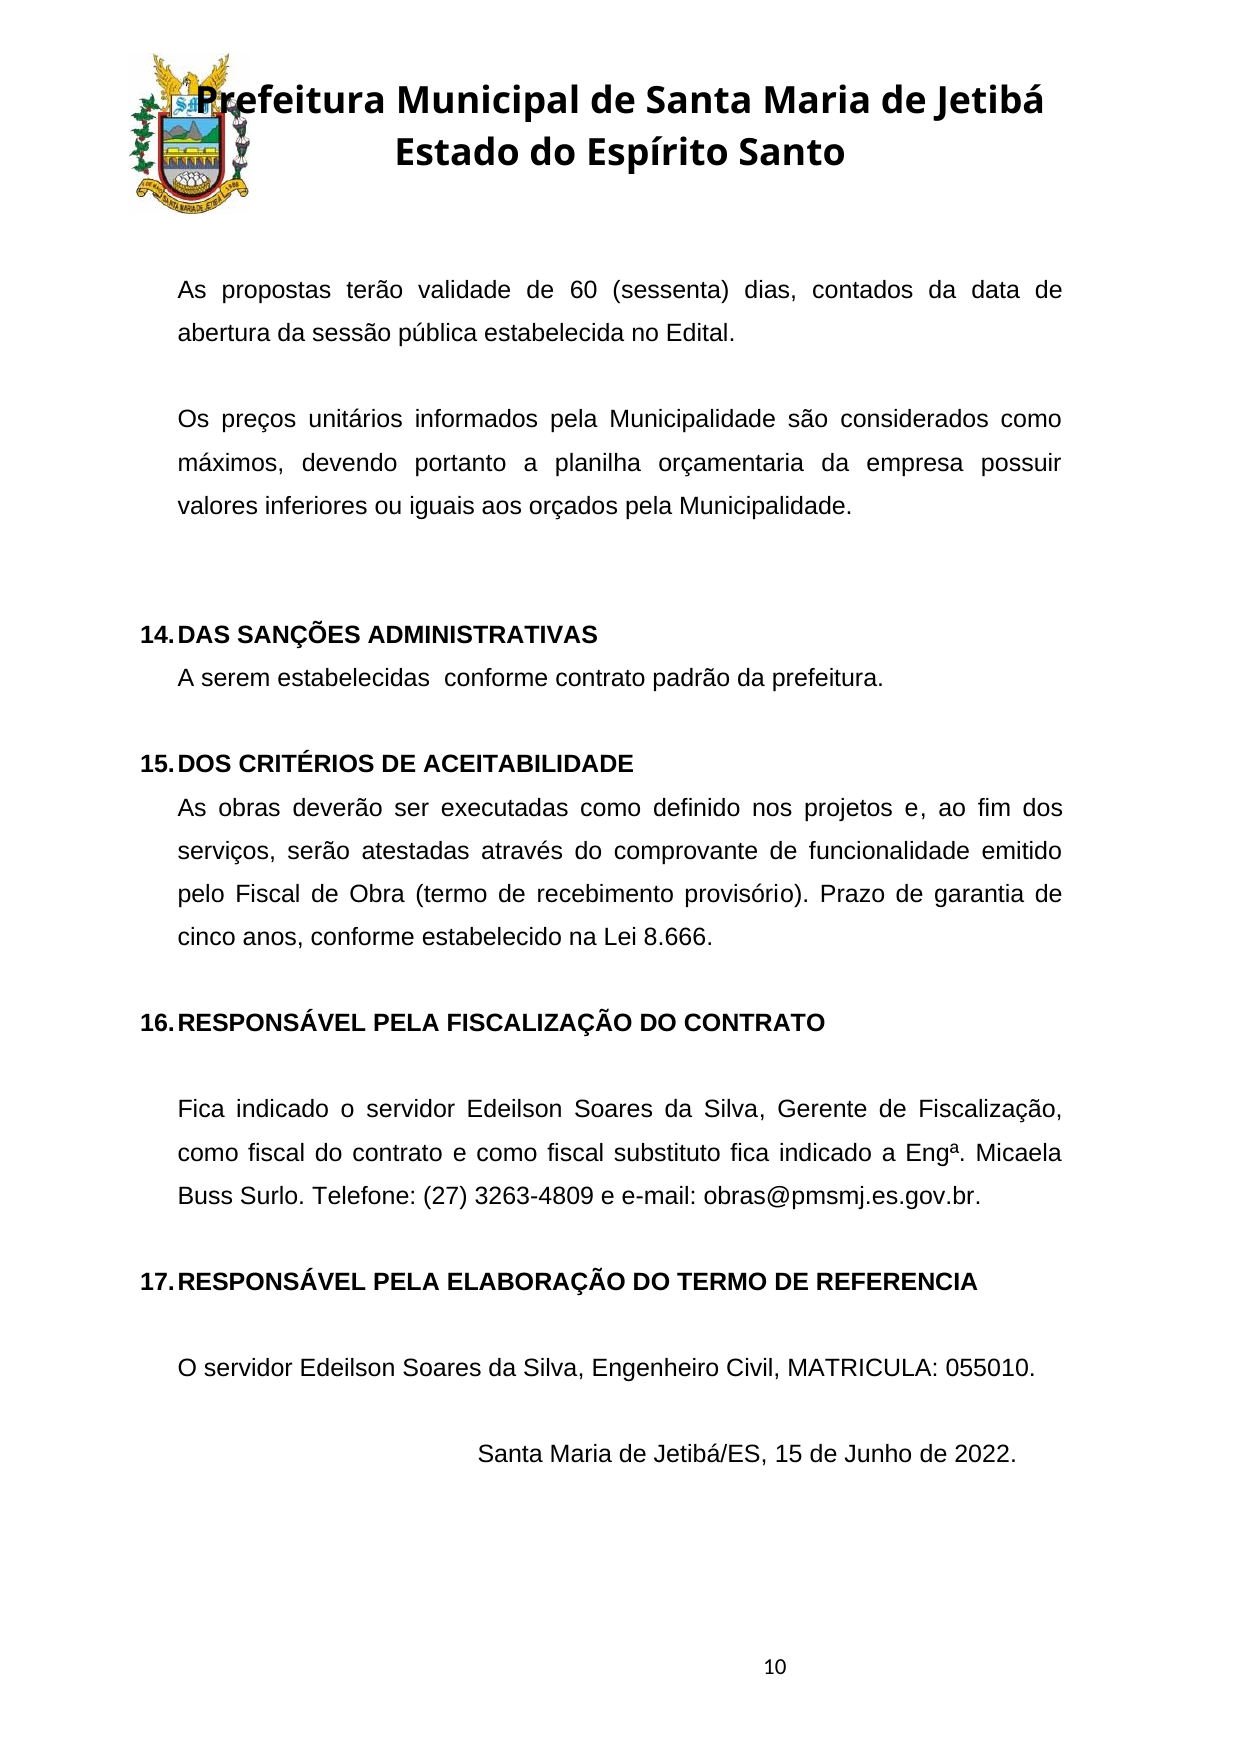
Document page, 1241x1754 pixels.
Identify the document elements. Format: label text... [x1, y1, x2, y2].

list Os preços unitários informados pela Municipalidade são considerados como máximos, devendo portanto a planilha orçamentaria da empresa possuir valores inferiores ou iguais aos orçados pela Municipalidade. [177, 404, 1063, 519]
text As propostas terão validade de 60 (sessenta) dias, contados da data de abertura da sessão pública estabelecida no Edital. [177, 275, 1063, 347]
list RESPONSÁVEL PELA ELABORAÇÃO DO TERMO DE REFERENCIA [140, 1267, 1063, 1296]
text O servidor Edeilson Soares da Silva, Engenheiro Civil, MATRICULA: 055010. [177, 1353, 1063, 1382]
list A serem estabelecidas conforme contrato padrão da prefeitura. [177, 663, 1063, 692]
text As obras deverão ser executadas como definido nos projetos e, ao fim dos serviços, serão atestadas através do comprovante de funcionalidade emitido pelo Fiscal de Obra (termo de recebimento provisório). Prazo de garantia de cinco anos, conforme estabelecido na Lei 8.666. [177, 792, 1063, 951]
text Fica indicado o servidor Edeilson Soares da Silva, Gerente de Fiscalização, como fiscal do contrato e como fiscal substituto fica indicado a Engª. Micaela Buss Surlo. Telefone: (27) 3263-4809 e e-mail: obras@pmsmj.es.gov.br. [177, 1094, 1063, 1209]
list DAS SANÇÕES ADMINISTRATIVAS [140, 620, 1063, 649]
picture [242, 104, 250, 109]
list DOS CRITÉRIOS DE ACEITABILIDADE [140, 749, 1063, 778]
text Santa Maria de Jetibá/ES, 15 de Junho de 2022. [177, 1439, 1063, 1468]
picture [129, 53, 250, 214]
list RESPONSÁVEL PELA FISCALIZAÇÃO DO CONTRATO [140, 1008, 1063, 1037]
